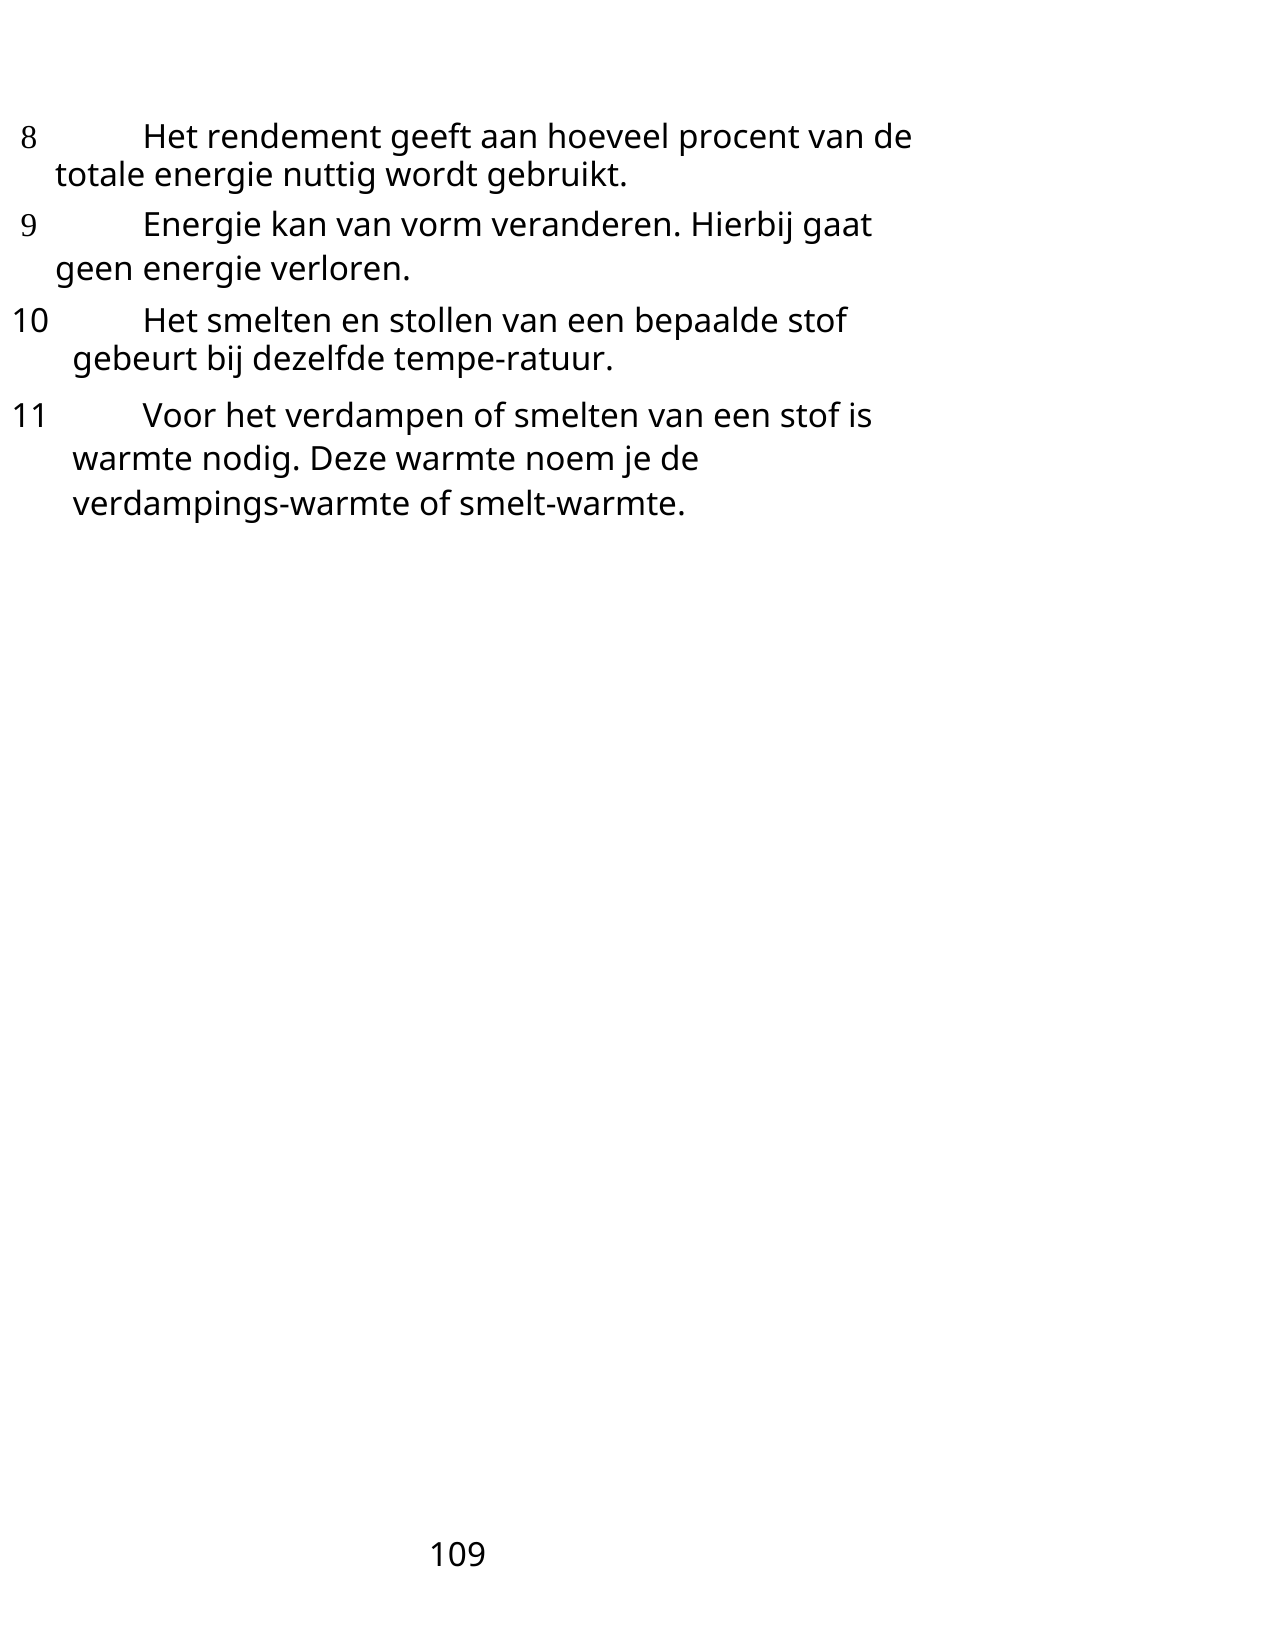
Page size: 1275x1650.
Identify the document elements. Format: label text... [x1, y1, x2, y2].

text totale energie nuttig wordt gebruikt. [20, 156, 1084, 194]
list Het smelten en stollen van een bepaalde stof [11, 302, 1084, 340]
list Voor het verdampen of smelten van een stof is [11, 396, 1084, 435]
text geen energie verloren. [20, 244, 1084, 290]
text gebeurt bij dezelfde tempe-ratuur. [20, 340, 1084, 378]
list Het rendement geeft aan hoeveel procent van de [20, 118, 1084, 156]
text warmte nodig. Deze warmte noem je de [20, 435, 1084, 480]
text verdampings-warmte of smelt-warmte. [21, 480, 1084, 526]
list Energie kan van vorm veranderen. Hierbij gaat [20, 207, 1084, 244]
